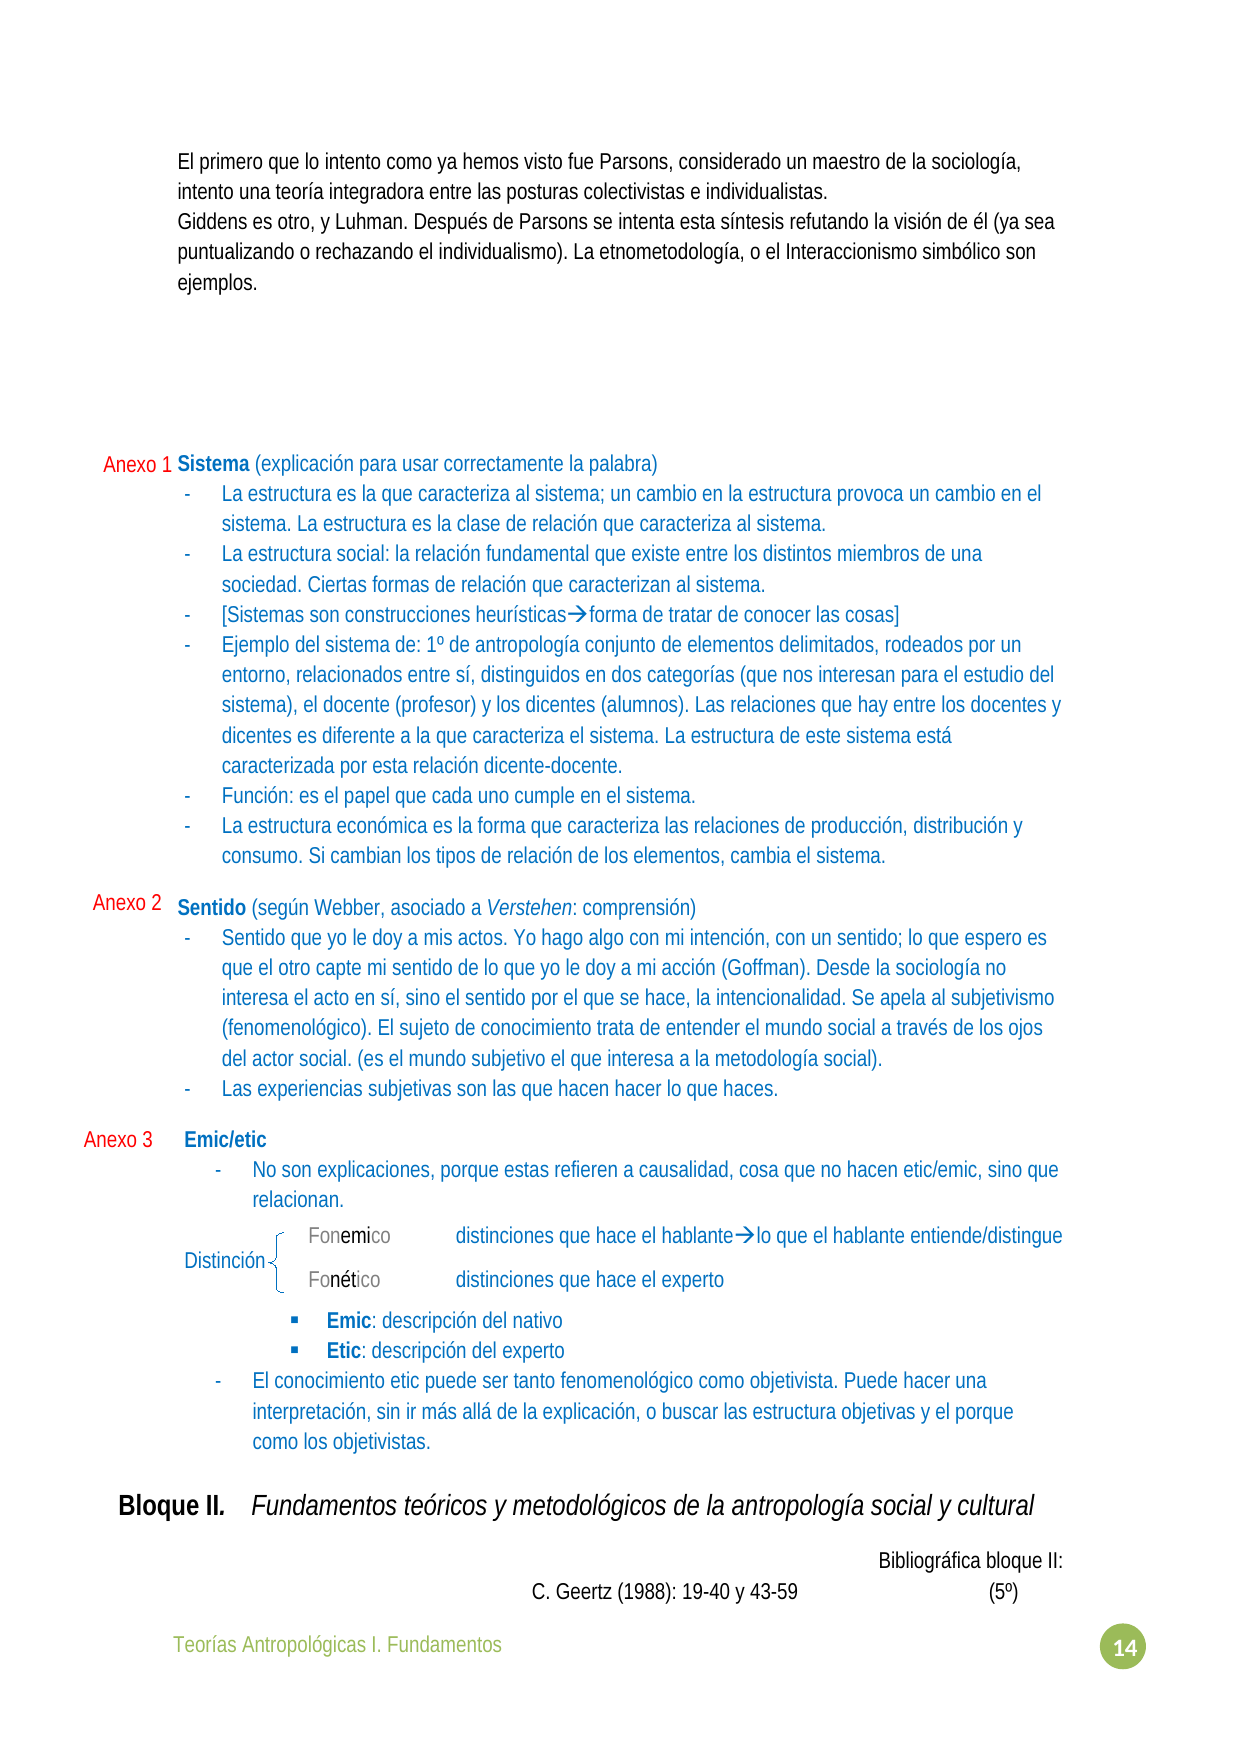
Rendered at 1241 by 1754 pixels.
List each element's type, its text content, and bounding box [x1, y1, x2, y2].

list La estructura es la que caracteriza al sistema; un cambio en la estructura provoca un cambio en el sistema. La estructura es la clase de relación que caracteriza al sistema. [184, 480, 1063, 536]
list El conocimiento etic puede ser tanto fenomenológico como objetivista. Puede hacer una interpretación, sin ir más allá de la explicación, o buscar las estructura objetivas y el porque como los objetivistas. [215, 1367, 1063, 1454]
list La estructura económica es la forma que caracteriza las relaciones de producción, distribución y consumo. Si cambian los tipos de relación de los elementos, cambia el sistema. [184, 812, 1063, 869]
list Etic: descripción del experto [289, 1337, 1063, 1363]
text C. Geertz (1988): 19-40 y 43-59 (5º) [532, 1578, 1063, 1604]
text Emic/etic [184, 1126, 1063, 1152]
list Sentido que yo le doy a mis actos. Yo hago algo con mi intención, con un sentido; lo que espero es que el otro capte mi sentido de lo que yo le doy a mi acción (Goffman). Desde la sociología no interesa el acto en sí, sino el sentido por el que se hace, la intencionalidad. Se apela al subjetivismo (fenomenológico). El sujeto de conocimiento trata de entender el mundo social a través de los ojos del actor social. (es el mundo subjetivo el que interesa a la metodología social). [184, 924, 1063, 1071]
list Ejemplo del sistema de: 1º de antropología conjunto de elementos delimitados, rodeados por un entorno, relacionados entre sí, distinguidos en dos categorías (que nos interesan para el estudio del sistema), el docente (profesor) y los dicentes (alumnos). Las relaciones que hay entre los docentes y dicentes es diferente a la que caracteriza el sistema. La estructura de este sistema está caracterizada por esta relación dicente-docente. [184, 631, 1063, 778]
list No son explicaciones, porque estas refieren a causalidad, cosa que no hacen etic/emic, sino que relacionan. [215, 1156, 1063, 1212]
text Sistema (explicación para usar correctamente la palabra) [177, 450, 1063, 476]
text Sentido (según Webber, asociado a Verstehen: comprensión) [177, 893, 1063, 920]
text Distinción [184, 1247, 1063, 1273]
list La estructura social: la relación fundamental que existe entre los distintos miembros de una sociedad. Ciertas formas de relación que caracterizan al sistema. [184, 540, 1063, 597]
list Las experiencias subjetivas son las que hacen hacer lo que haces. [184, 1075, 1063, 1101]
text El primero que lo intento como ya hemos visto fue Parsons, considerado un maestro de la sociología, intento una teoría integradora entre las posturas colectivistas e individualistas. [177, 148, 1063, 204]
list Función: es el papel que cada uno cumple en el sistema. [184, 782, 1063, 808]
text Bloque II. Fundamentos teóricos y metodológicos de la antropología social y cultural [118, 1488, 1063, 1522]
list [Sistemas son construcciones heurísticasforma de tratar de conocer las cosas] [184, 601, 1063, 627]
text Giddens es otro, y Luhman. Después de Parsons se intenta esta síntesis refutando la visión de él (ya sea puntualizando o rechazando el individualismo). La etnometodología, o el Interaccionismo simbólico son ejemplos. [177, 208, 1063, 295]
list Emic: descripción del nativo [289, 1307, 1063, 1333]
text Bibliográfica bloque II: [177, 1547, 1063, 1574]
